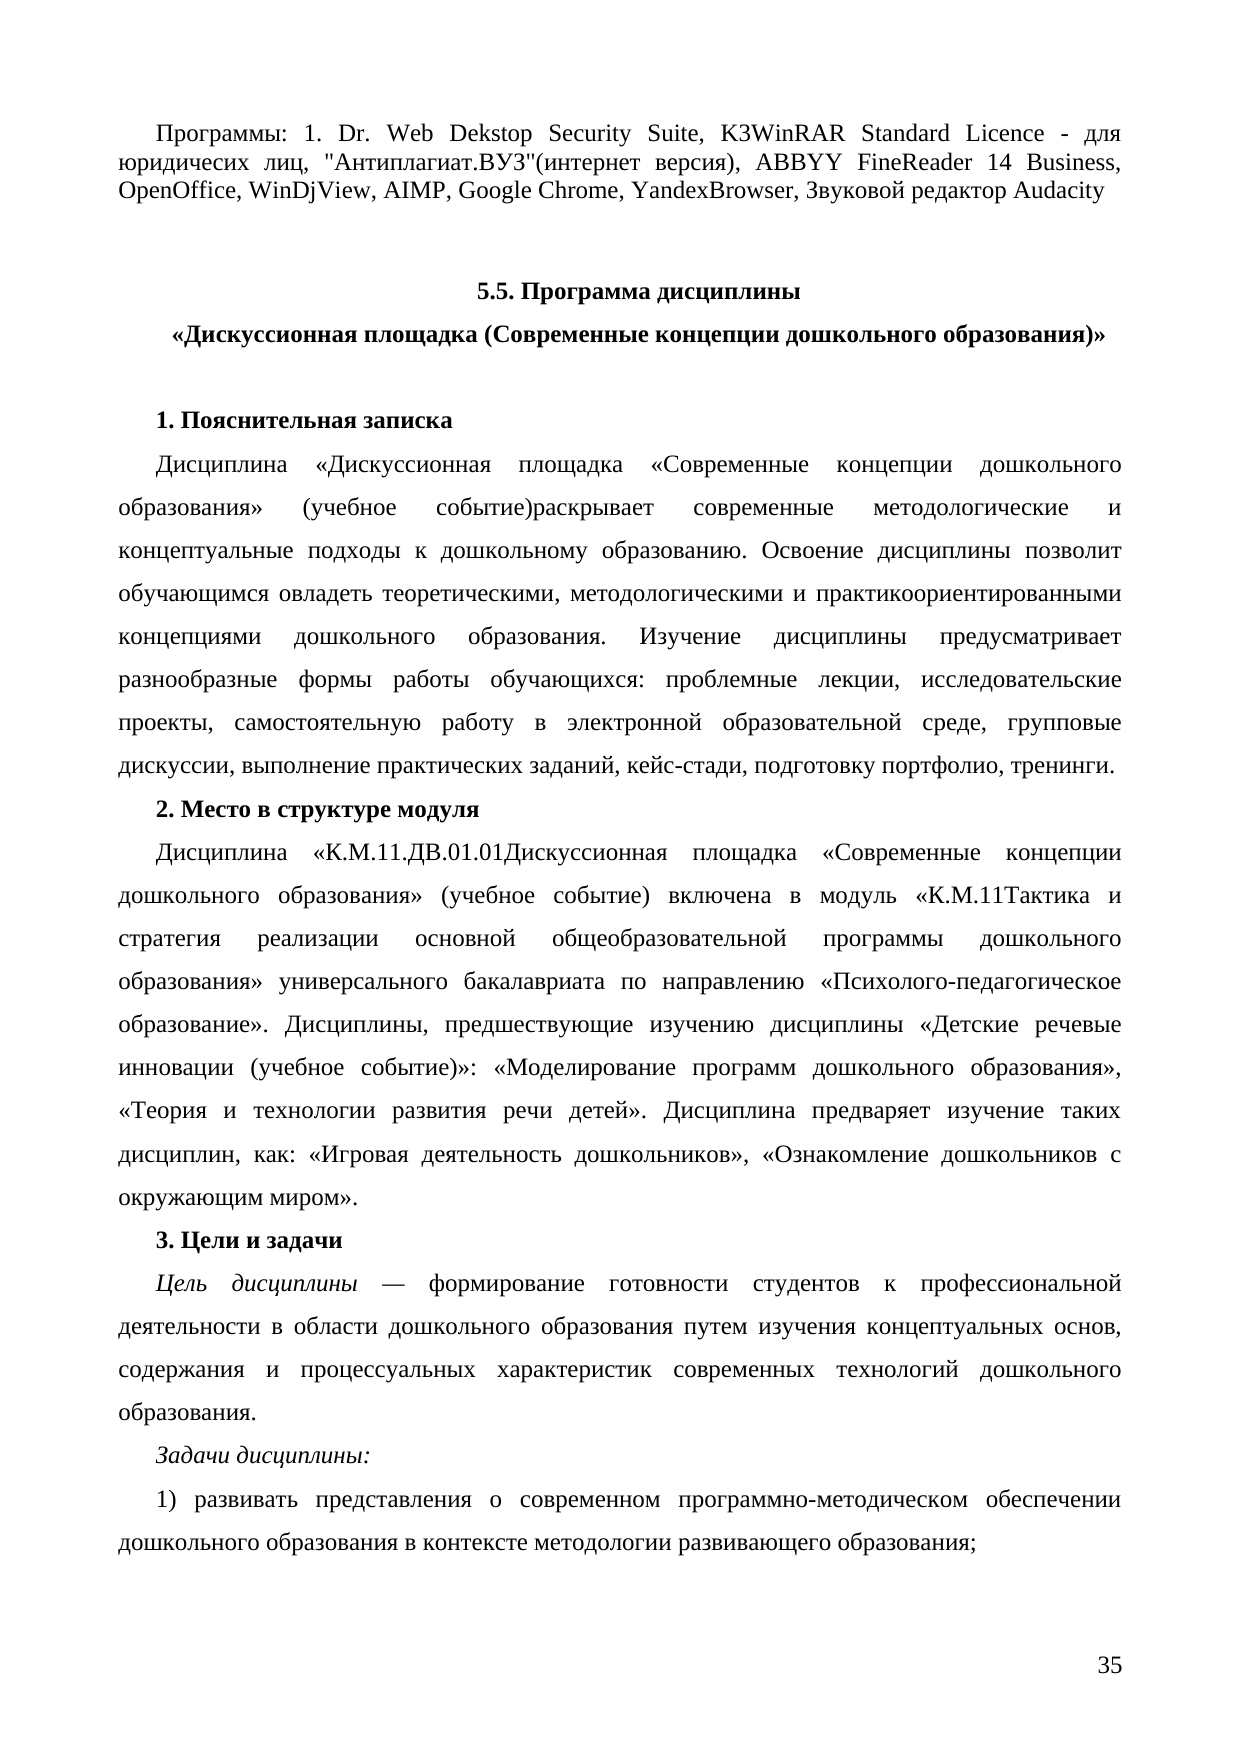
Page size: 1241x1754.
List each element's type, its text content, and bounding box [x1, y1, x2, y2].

text 1) развивать представления о современном программно-методическом обеспечении дошкольного образования в контексте методологии развивающего образования; [118, 1484, 1122, 1556]
text Программы: 1. Dr. Web Dekstop Security Suite, K3WinRAR Standard Licence - для юридичесих лиц, "Антиплагиат.ВУЗ"(интернет версия), ABBYY FineReader 14 Business, OpenOffice, WinDjView, AIMP, Google Chrome, YandexBrowser, Звуковой редактор Audacity [118, 118, 1122, 204]
subtitle 1. Пояснительная записка [118, 406, 1122, 434]
subtitle 2. Место в структуре модуля [118, 794, 1122, 822]
text Дисциплина «Дискуссионная площадка «Современные концепции дошкольного образования» (учебное событие)раскрывает современные методологические и концептуальные подходы к дошкольному образованию. Освоение дисциплины позволит обучающимся овладеть теоретическими, методологическими и практикоориентированными концепциями дошкольного образования. Изучение дисциплины предусматривает разнообразные формы работы обучающихся: проблемные лекции, исследовательские проекты, самостоятельную работу в электронной образовательной среде, групповые дискуссии, выполнение практических заданий, кейс-стади, подготовку портфолио, тренинги. [118, 449, 1122, 779]
text Дисциплина «К.М.11.ДВ.01.01Дискуссионная площадка «Современные концепции дошкольного образования» (учебное событие) включена в модуль «К.М.11Тактика и стратегия реализации основной общеобразовательной программы дошкольного образования» универсального бакалавриата по направлению «Психолого-педагогическое образование». Дисциплины, предшествующие изучению дисциплины «Детские речевые инновации (учебное событие)»: «Моделирование программ дошкольного образования», «Теория и технологии развития речи детей». Дисциплина предваряет изучение таких дисциплин, как: «Игровая деятельность дошкольников», «Ознакомление дошкольников с окружающим миром». [118, 837, 1122, 1211]
subtitle 3. Цели и задачи [118, 1225, 1122, 1254]
subtitle «Дискуссионная площадка (Современные концепции дошкольного образования)» [118, 319, 1122, 348]
subtitle 5.5. Программа дисциплины [118, 276, 1122, 305]
text Цель дисциплины — формирование готовности студентов к профессиональной деятельности в области дошкольного образования путем изучения концептуальных основ, содержания и процессуальных характеристик современных технологий дошкольного образования. [118, 1268, 1122, 1426]
text Задачи дисциплины: [118, 1441, 1122, 1469]
